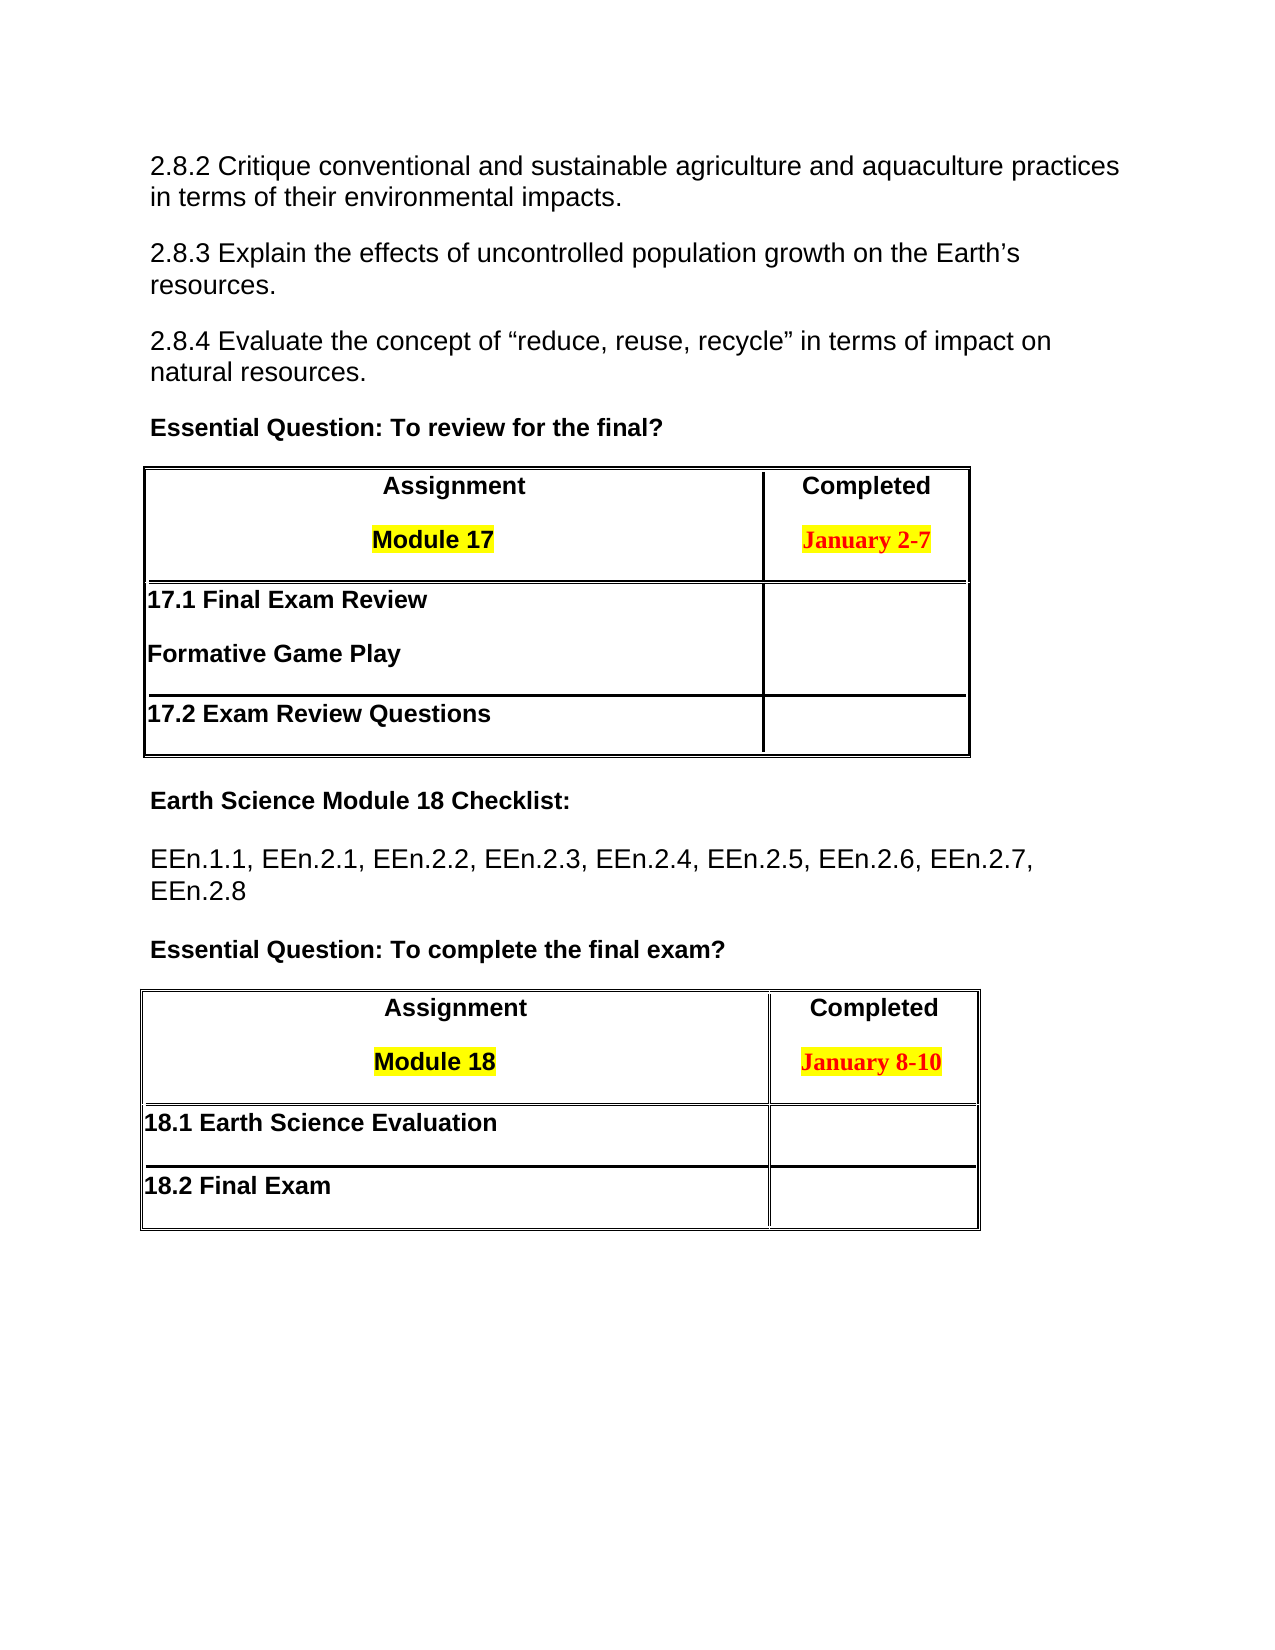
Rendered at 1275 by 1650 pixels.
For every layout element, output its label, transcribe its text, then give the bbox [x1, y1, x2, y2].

table_cell 18.1 Earth Science Evaluation [143, 1103, 768, 1165]
table_header Assignment Module 17 [146, 470, 763, 580]
table_cell 17.1 Final Exam Review Formative Game Play [146, 580, 762, 694]
table_cell [763, 694, 968, 754]
text 2.8.4 Evaluate the concept of “reduce, reuse, recycle” in terms of impact on natural resources. [150, 325, 1125, 387]
table_cell 18.2 Final Exam [143, 1165, 769, 1228]
table_header Completed January 8-10 [770, 992, 977, 1102]
text Earth Science Module 18 Checklist: [150, 786, 1125, 815]
text Essential Question: To complete the final exam? [150, 935, 1125, 963]
table_header Assignment Module 18 [143, 992, 769, 1102]
table_cell [771, 1103, 978, 1165]
text EEn.1.1, EEn.2.1, EEn.2.2, EEn.2.3, EEn.2.4, EEn.2.5, EEn.2.6, EEn.2.7, EEn.2.8 [150, 843, 1125, 906]
text Essential Question: To review for the final? [150, 412, 1125, 441]
table_cell [770, 1165, 977, 1228]
table_cell [765, 580, 969, 694]
text 2.8.3 Explain the effects of uncontrolled population growth on the Earth’s resources. [150, 237, 1125, 300]
table_cell 17.2 Exam Review Questions [146, 694, 763, 754]
text 2.8.2 Critique conventional and sustainable agriculture and aquaculture practices in terms of their environmental impacts. [150, 150, 1125, 212]
table_header Completed January 2-7 [763, 470, 968, 580]
